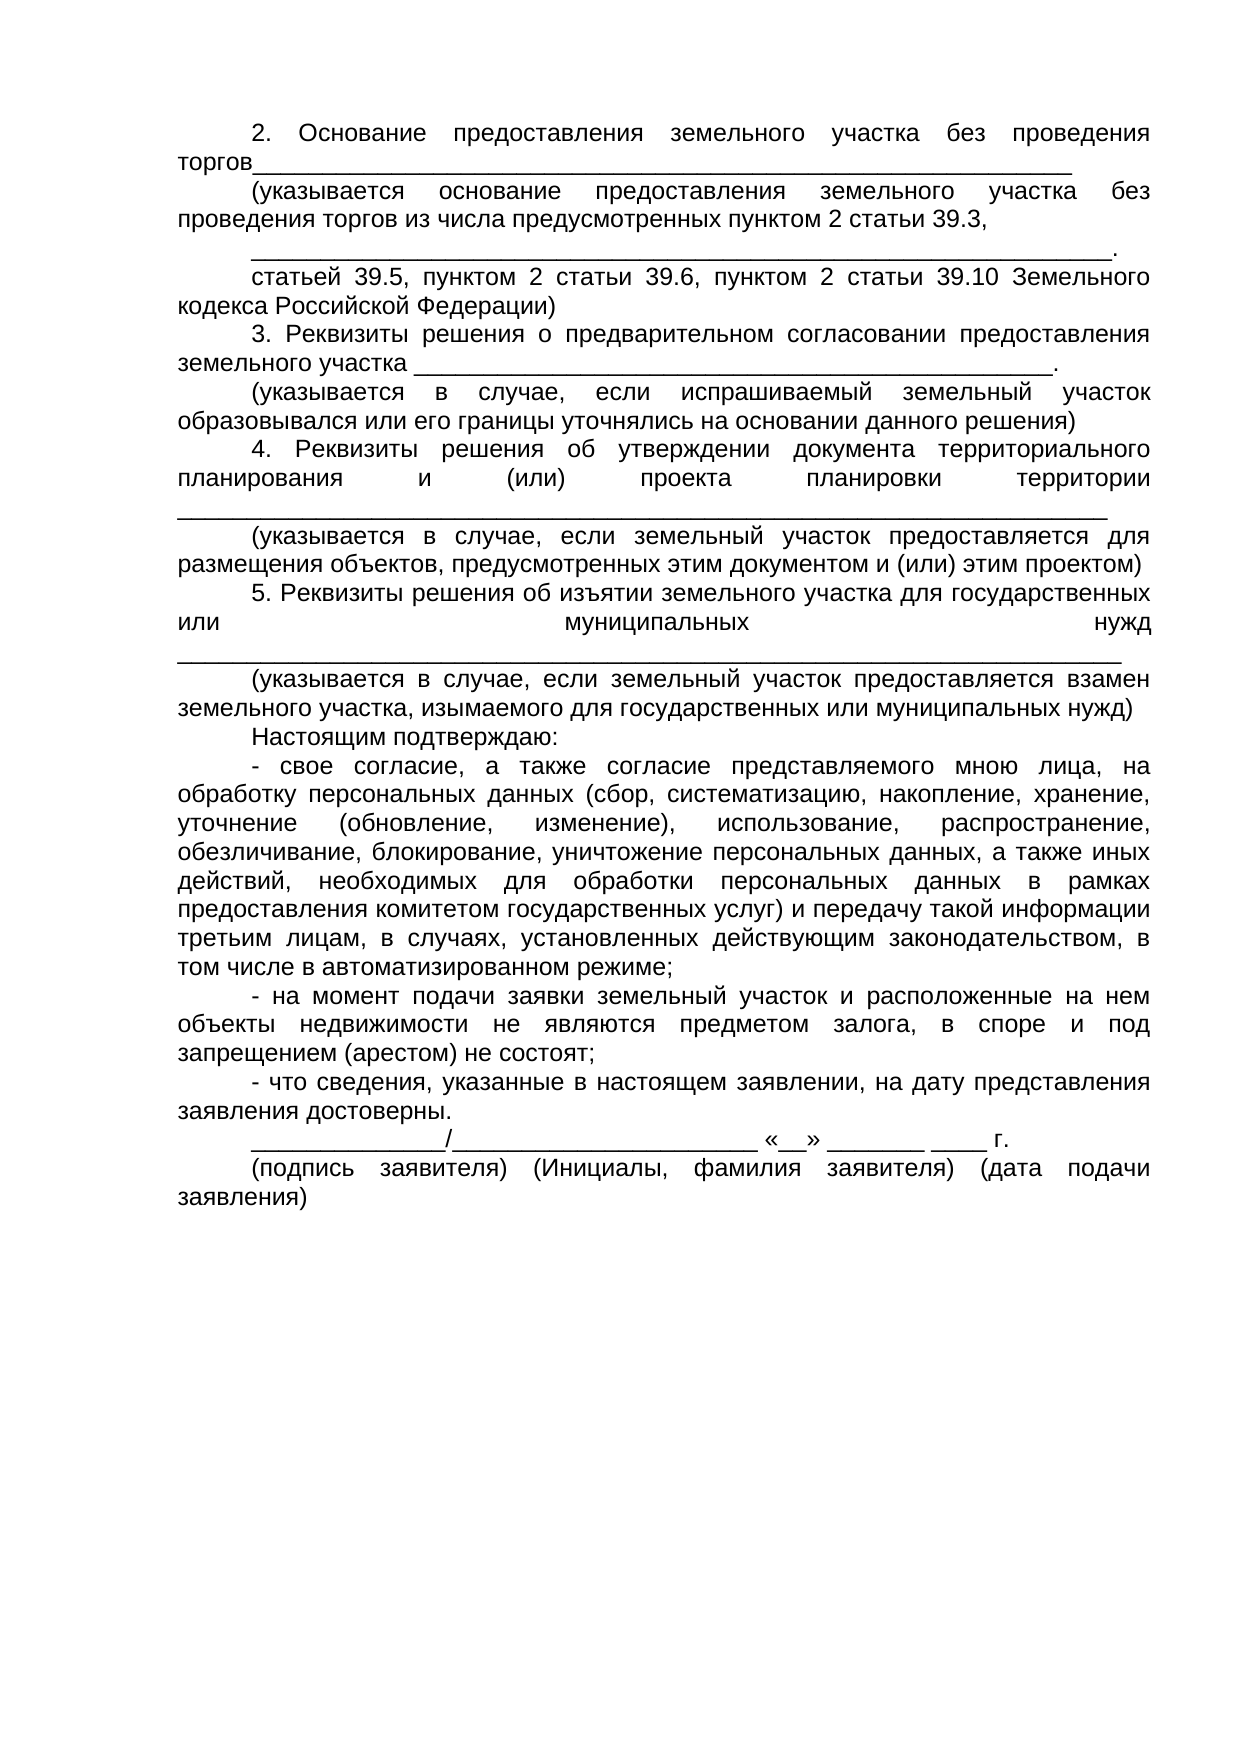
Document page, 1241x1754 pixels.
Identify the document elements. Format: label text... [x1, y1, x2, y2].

text (указывается в случае, если земельный участок предоставляется для размещения объектов, предусмотренных этим документом и (или) этим проектом) [177, 521, 1152, 578]
text 3. Реквизиты решения о предварительном согласовании предоставления земельного участка ______________________________________________. [177, 319, 1152, 377]
text 2. Основание предоставления земельного участка без проведения торгов___________________________________________________________ [177, 118, 1152, 176]
text (указывается основание предоставления земельного участка без проведения торгов из числа предусмотренных пунктом 2 статьи 39.3, [177, 176, 1152, 233]
text ______________/______________________ «__» _______ ____ г. [177, 1124, 1152, 1153]
text (указывается в случае, если земельный участок предоставляется взамен земельного участка, изымаемого для государственных или муниципальных нужд) [177, 664, 1152, 722]
text Настоящим подтверждаю: [177, 722, 1152, 751]
text 5. Реквизиты решения об изъятии земельного участка для государственных или муниципальных нужд ____________________________________________________________________ [177, 578, 1152, 664]
text 4. Реквизиты решения об утверждении документа территориального планирования и (или) проекта планировки территории ___________________________________________________________________ [177, 434, 1152, 521]
text статьей 39.5, пунктом 2 статьи 39.6, пунктом 2 статьи 39.10 Земельного кодекса Российской Федерации) [177, 262, 1152, 319]
text (подпись заявителя) (Инициалы, фамилия заявителя) (дата подачи заявления) [177, 1153, 1152, 1211]
text ______________________________________________________________. [177, 233, 1152, 262]
text - свое согласие, а также согласие представляемого мною лица, на обработку персональных данных (сбор, систематизацию, накопление, хранение, уточнение (обновление, изменение), использование, распространение, обезличивание, блокирование, уничтожение персональных данных, а также иных действий, необходимых для обработки персональных данных в рамках предоставления комитетом государственных услуг) и передачу такой информации третьим лицам, в случаях, установленных действующим законодательством, в том числе в автоматизированном режиме; [177, 751, 1152, 981]
text - на момент подачи заявки земельный участок и расположенные на нем объекты недвижимости не являются предметом залога, в споре и под запрещением (арестом) не состоят; [177, 981, 1152, 1067]
text - что сведения, указанные в настоящем заявлении, на дату представления заявления достоверны. [177, 1067, 1152, 1124]
text (указывается в случае, если испрашиваемый земельный участок образовывался или его границы уточнялись на основании данного решения) [177, 377, 1152, 434]
